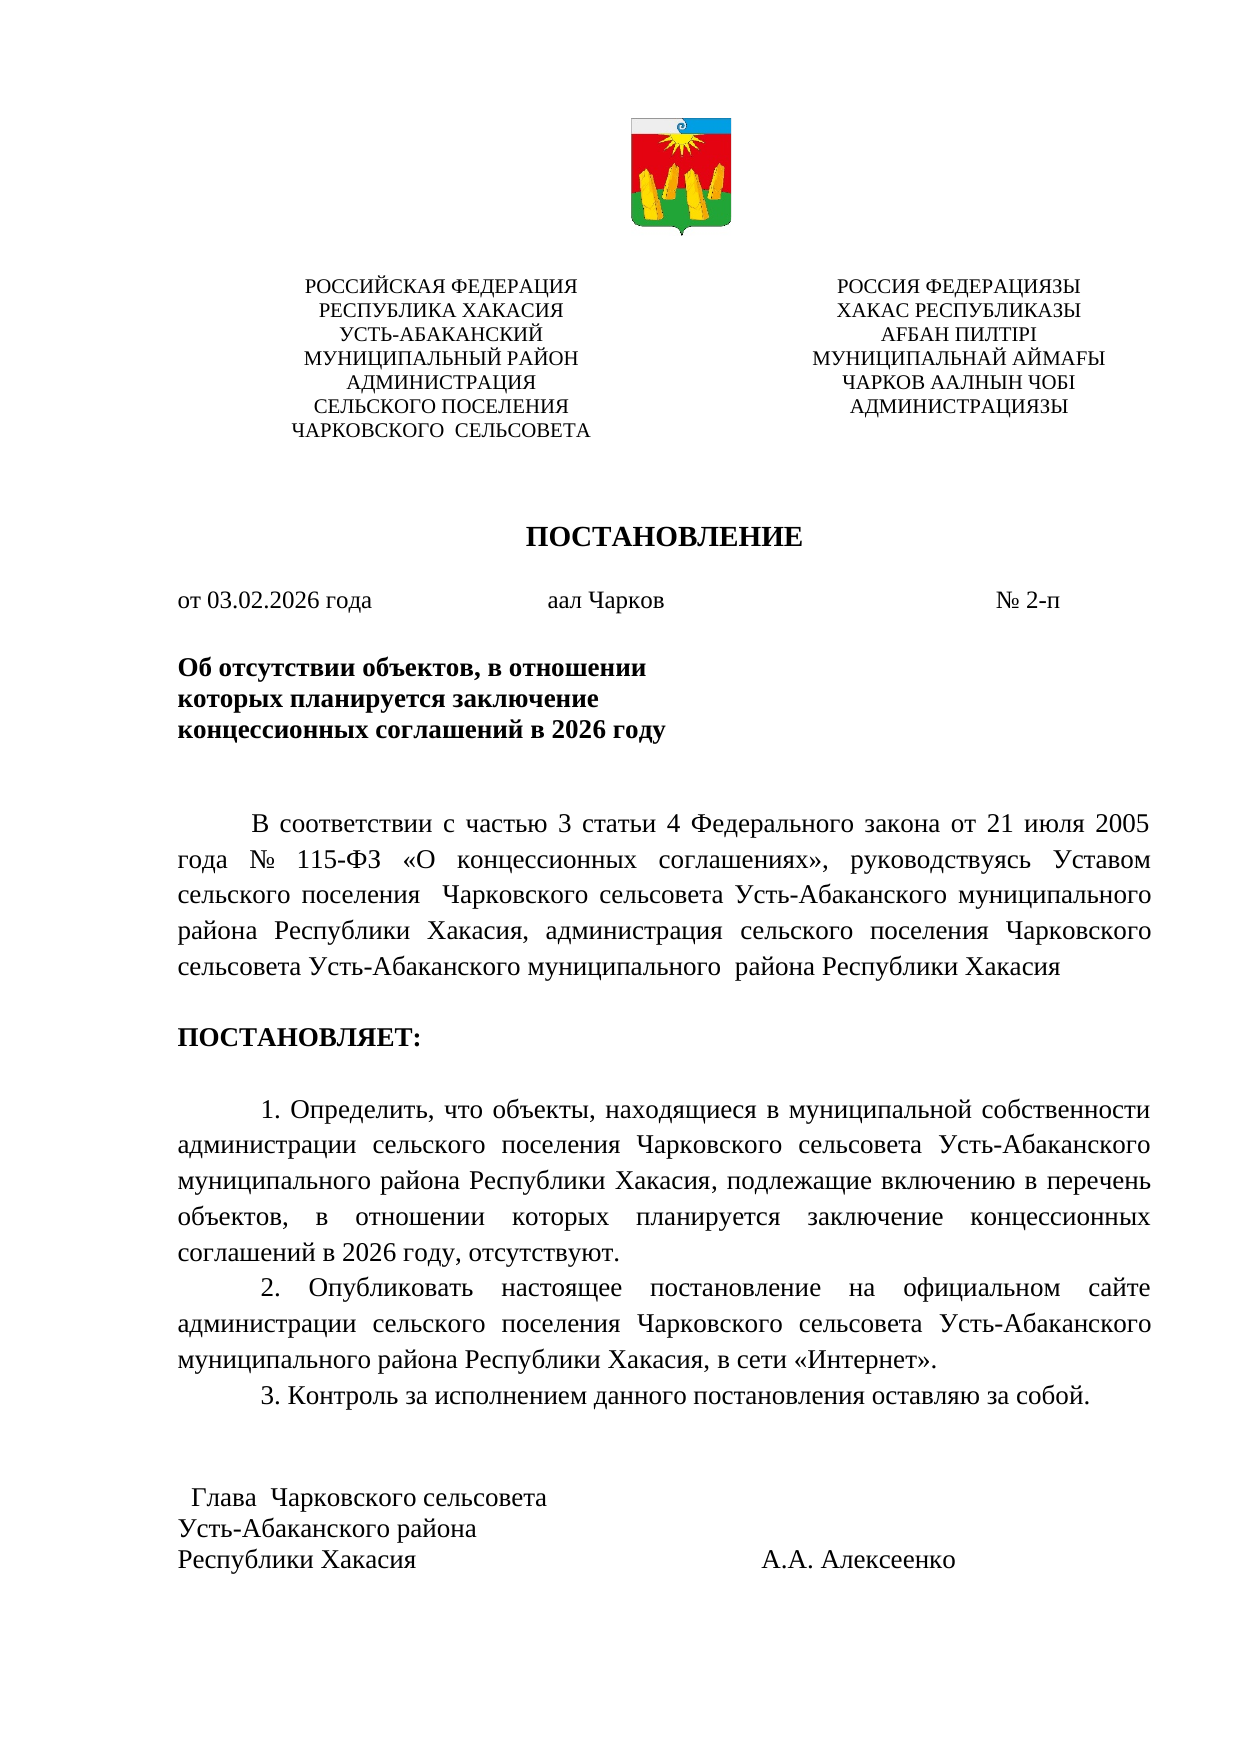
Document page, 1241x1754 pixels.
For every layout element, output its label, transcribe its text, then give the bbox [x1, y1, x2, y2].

text 2. Опубликовать настоящее постановление на официальном сайте администрации сельского поселения Чарковского сельсовета Усть-Абаканского муниципального района Республики Хакасия, в сети «Интернет». [177, 1272, 1152, 1374]
text которых планируется заключение [177, 682, 1152, 714]
text 1. Определить, что объекты, находящиеся в муниципальной собственности администрации сельского поселения Чарковского сельсовета Усть-Абаканского муниципального района Республики Хакасия, подлежащие включению в перечень объектов, в отношении которых планируется заключение концессионных соглашений в 2026 году, отсутствуют. [177, 1093, 1152, 1267]
text В соответствии с частью 3 статьи 4 Федерального закона от 21 июля 2005 года № 115-ФЗ «О концессионных соглашениях», руководствуясь Уставом сельского поселения Чарковского сельсовета Усть-Абаканского муниципального района Республики Хакасия, администрация сельского поселения Чарковского сельсовета Усть-Абаканского муниципального района Республики Хакасия [177, 807, 1152, 981]
text ПОСТАНОВЛЕНИЕ [177, 519, 1152, 552]
table_header РОССИЙСКАЯ ФЕДЕРАЦИЯ РЕСПУБЛИКА ХАКАСИЯ УСТЬ-АБАКАНСКИЙ МУНИЦИПАЛЬНЫЙ РАЙОН АДМИНИСТРАЦИЯ СЕЛЬСКОГО ПОСЕЛЕНИЯ ЧАРКОВСКОГО СЕЛЬСОВЕТА [177, 274, 705, 442]
text Республики Хакасия А.А. Алексеенко [177, 1544, 1152, 1575]
picture [631, 118, 732, 236]
text Об отсутствии объектов, в отношении [177, 651, 1152, 682]
text ПОСТАНОВЛЯЕТ: [177, 1021, 1152, 1053]
table_header РОССИЯ ФЕДЕРАЦИЯЗЫ ХАКАС РЕСПУБЛИКАЗЫ АFБАН ПИЛТIРI МУНИЦИПАЛЬНАЙ АЙМАFЫ ЧАРКОВ ААЛНЫН ЧОБI АДМИНИСТРАЦИЯЗЫ [705, 274, 1212, 442]
text концессионных соглашений в 2026 году [177, 714, 1152, 745]
text Усть-Абаканского района [177, 1512, 1152, 1544]
text Глава Чарковского сельсовета [177, 1481, 1152, 1512]
text 3. Контроль за исполнением данного постановления оставляю за собой. [177, 1379, 1152, 1410]
text от 03.02.2026 года аал Чарков № 2-п [177, 585, 1149, 614]
